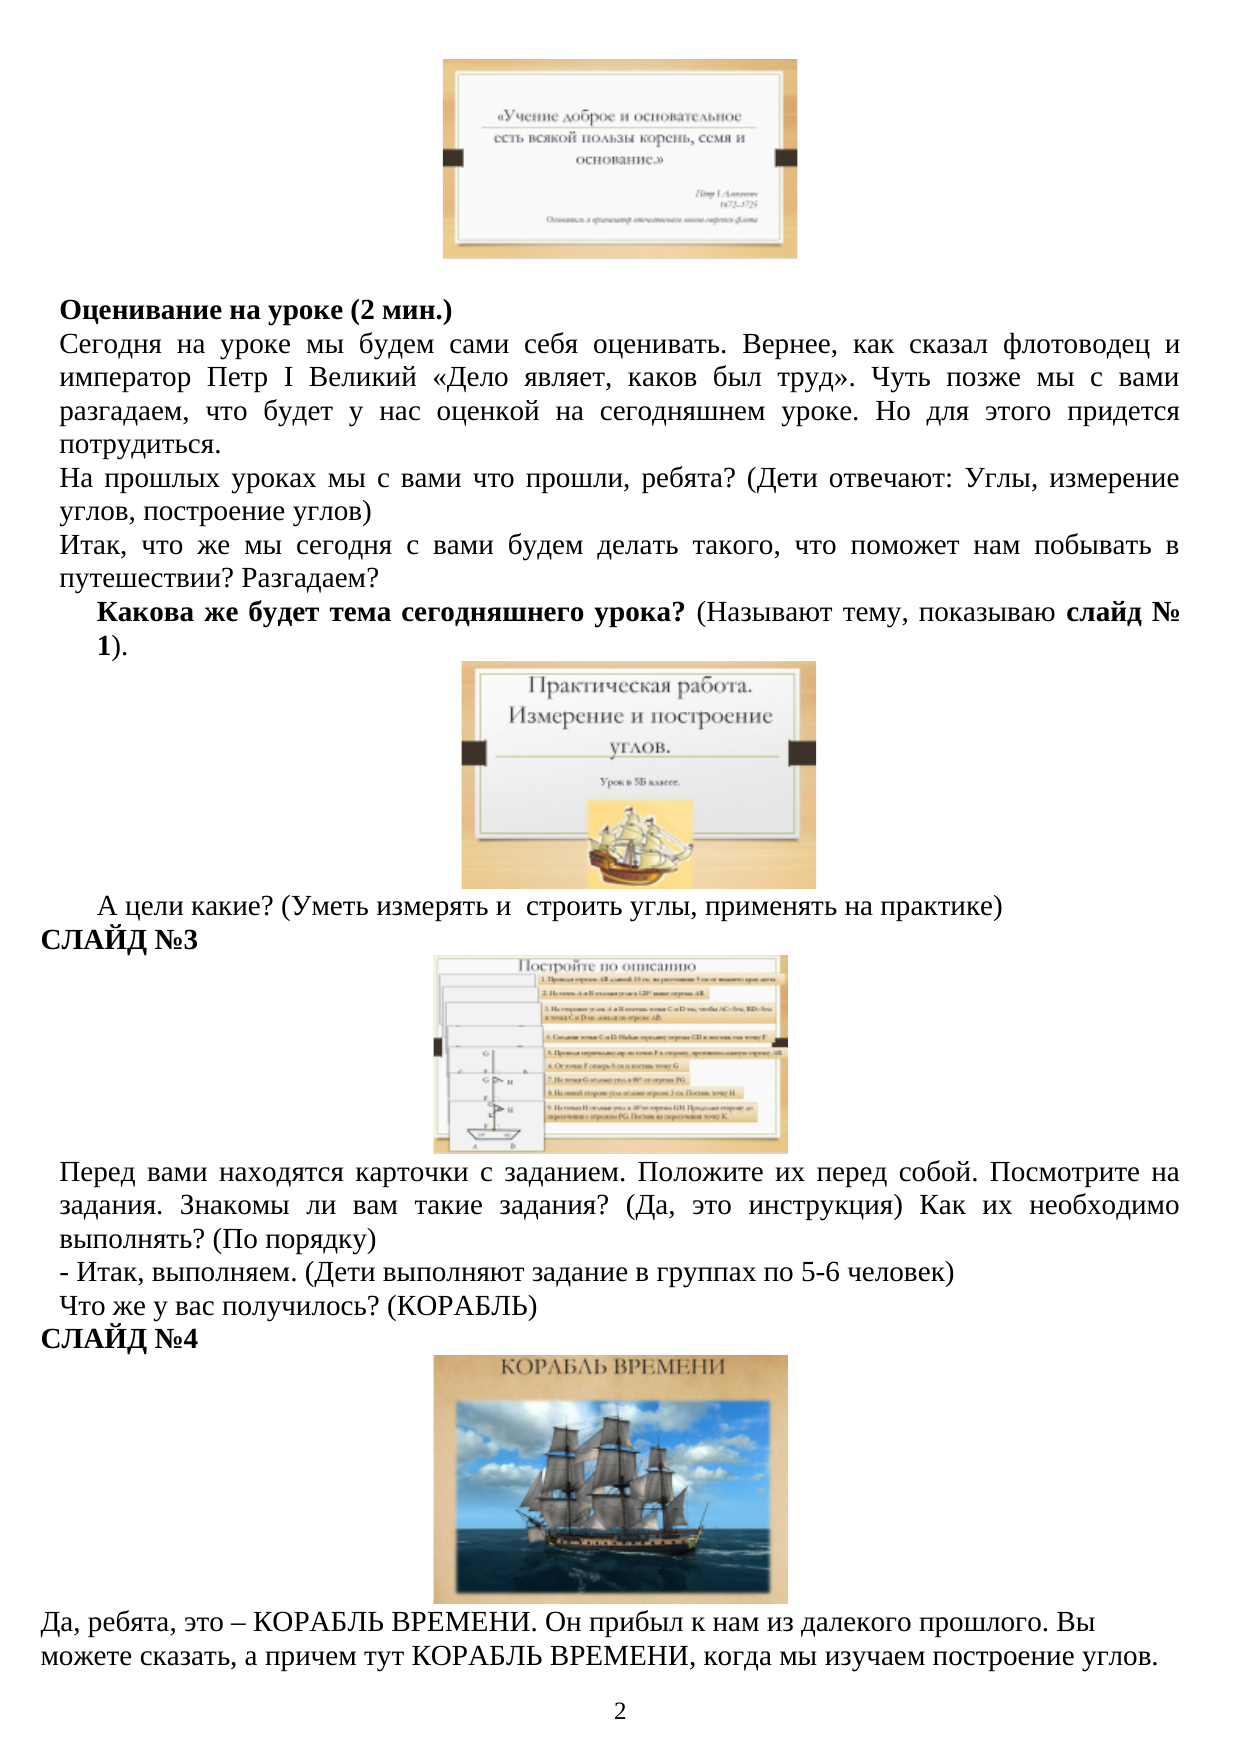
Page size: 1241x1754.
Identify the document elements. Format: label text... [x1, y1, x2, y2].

picture [433, 1355, 788, 1604]
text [40, 1604, 1181, 1671]
text - Итак, выполняем. (Дети выполняют задание в группах по 5-6 человек) [59, 1254, 1181, 1288]
text А цели какие? (Уметь измерять и строить углы, применять на практике) [97, 888, 1181, 922]
picture [442, 59, 798, 259]
text Сегодня на уроке мы будем сами себя оценивать. Вернее, как сказал флотоводец и император Петр I Великий «Дело являет, каков был труд». Чуть позже мы с вами разгадаем, что будет у нас оценкой на сегодняшнем уроке. Но для этого придется потрудиться. [59, 326, 1181, 460]
picture [461, 661, 817, 889]
picture [433, 955, 788, 1154]
text СЛАЙД №4 [40, 1322, 1181, 1355]
text Перед вами находятся карточки с заданием. Положите их перед собой. Посмотрите на задания. Знакомы ли вам такие задания? (Да, это инструкция) Как их необходимо выполнять? (По порядку) [59, 1154, 1181, 1254]
text Какова же будет тема сегодняшнего урока? (Называют тему, показываю слайд № 1). [97, 594, 1181, 661]
text Итак, что же мы сегодня с вами будем делать такого, что поможет нам побывать в путешествии? Разгадаем? [59, 527, 1181, 594]
text Что же у вас получилось? (КОРАБЛЬ) [59, 1288, 1181, 1322]
text СЛАЙД №3 [40, 922, 1181, 956]
text На прошлых уроках мы с вами что прошли, ребята? (Дети отвечают: Углы, измерение углов, построение углов) [59, 460, 1181, 527]
text Оценивание на уроке (2 мин.) [59, 292, 1181, 326]
